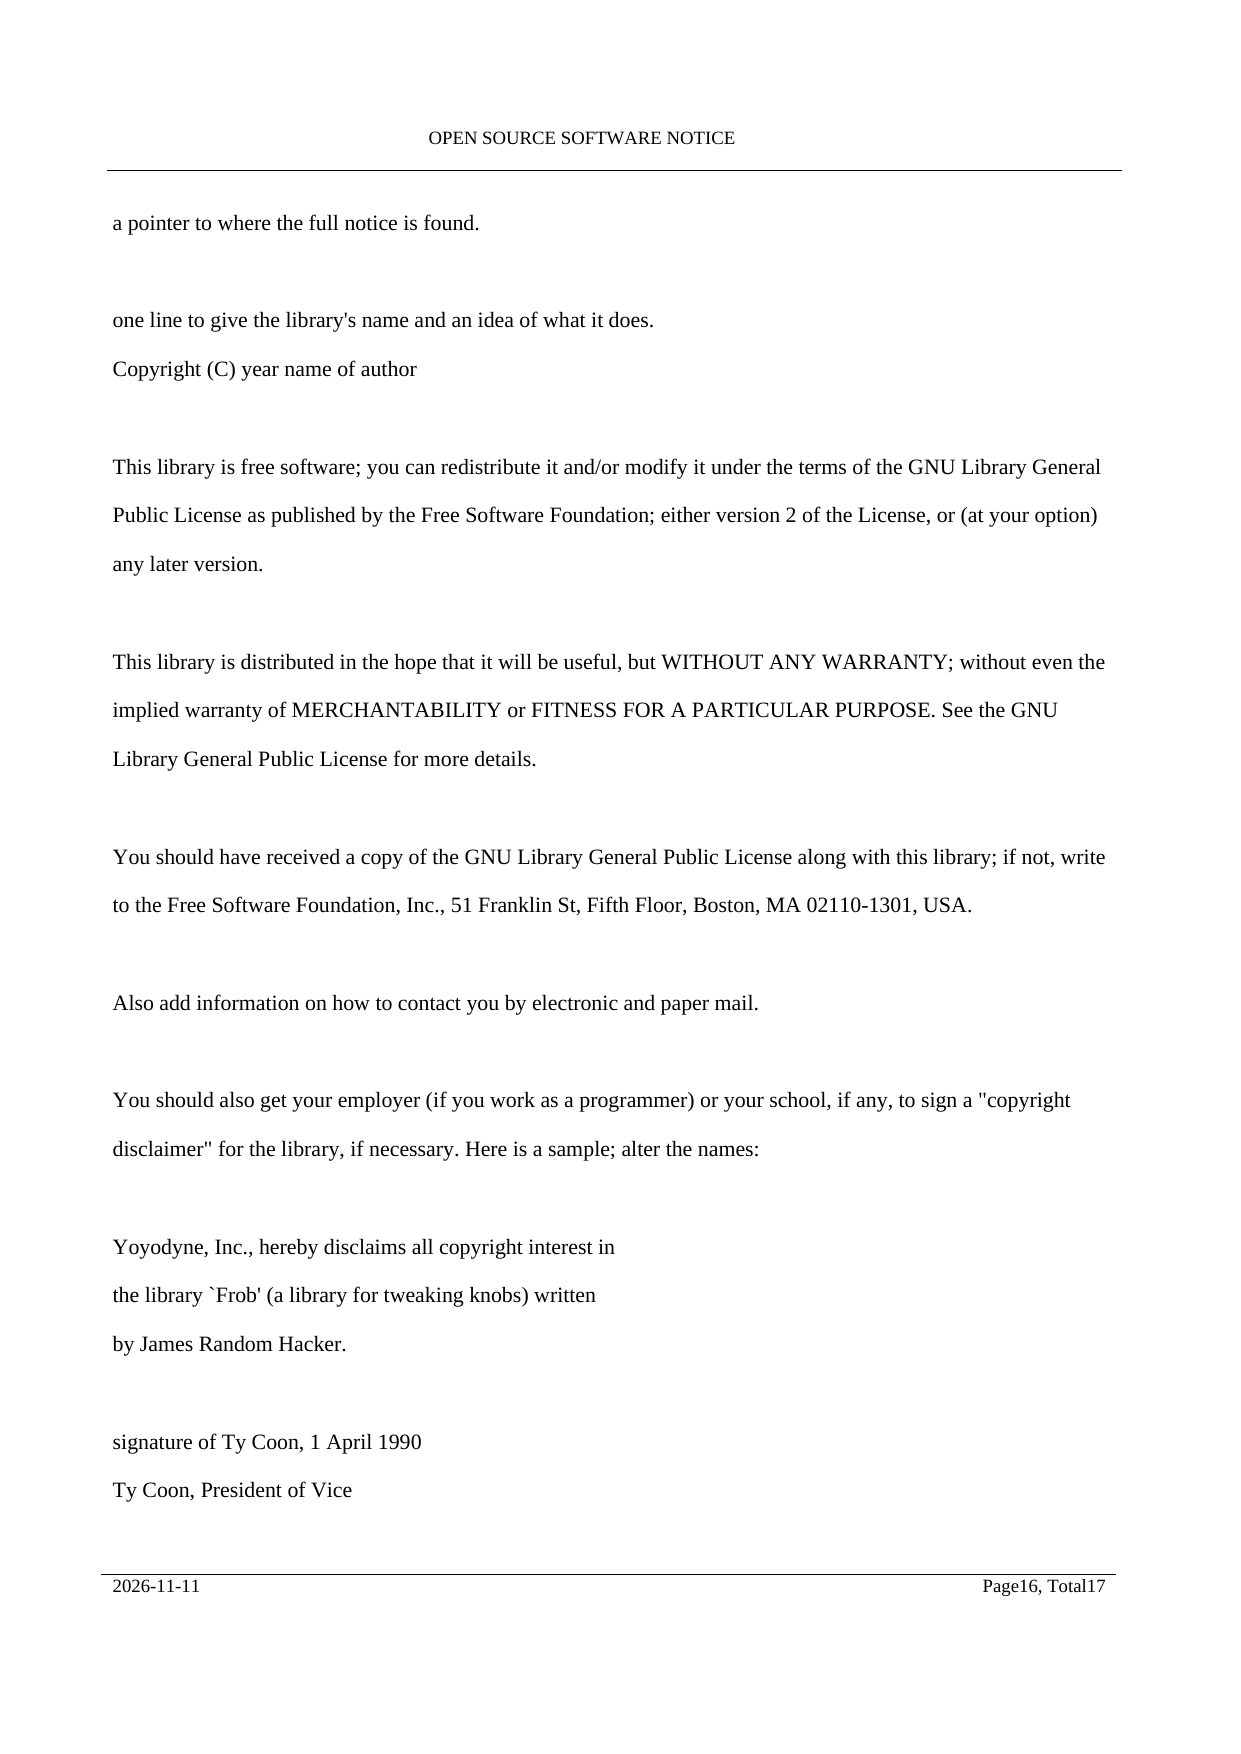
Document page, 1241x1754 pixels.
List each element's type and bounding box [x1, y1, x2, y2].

text [112, 206, 1128, 1506]
